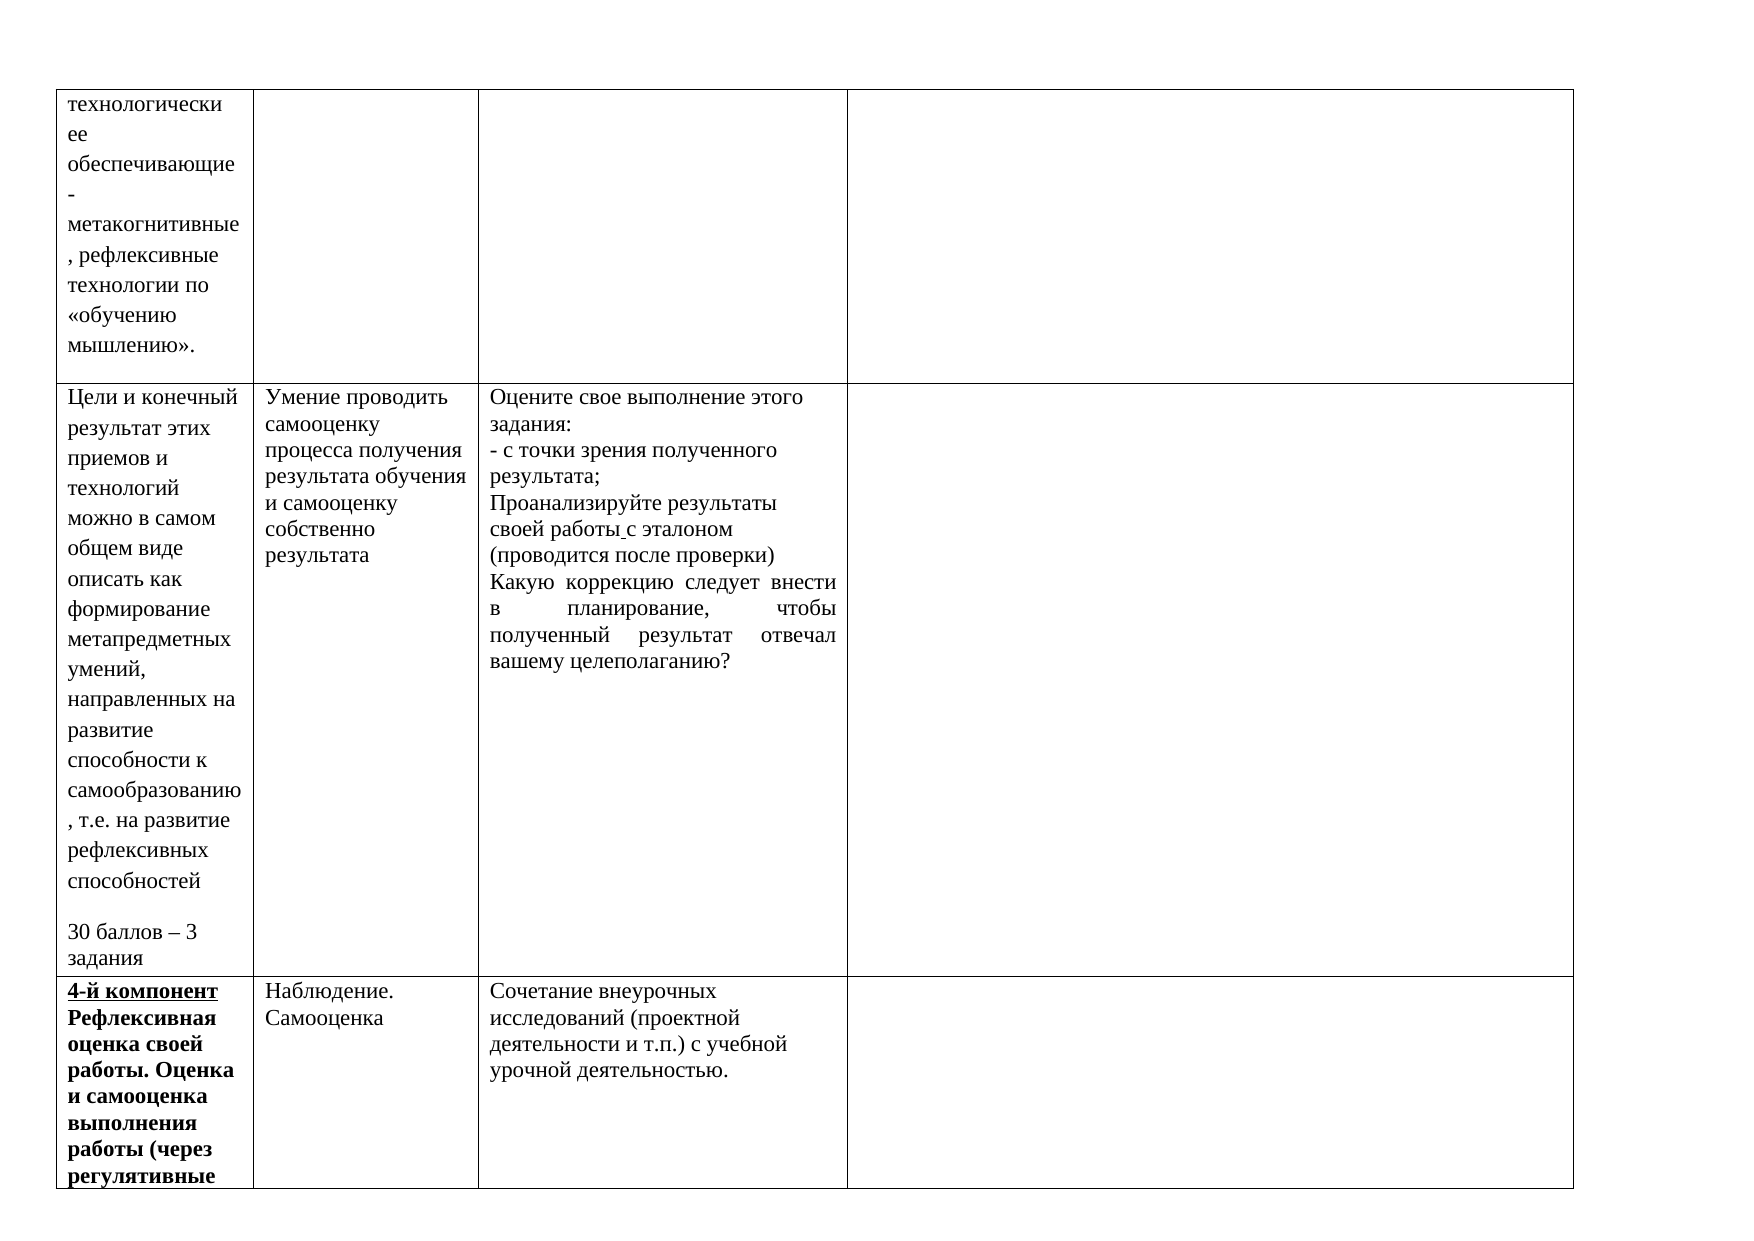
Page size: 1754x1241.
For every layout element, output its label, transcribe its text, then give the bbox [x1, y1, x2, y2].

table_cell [848, 90, 1573, 382]
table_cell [57, 90, 253, 382]
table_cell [57, 977, 253, 1188]
table_cell Оцените свое выполнение этого задания: - с точки зрения полученного результата; Проанализируйте результаты своей работы с эталоном (проводится после проверки) Какую коррекцию следует внести в планирование, чтобы полученный результат отвечал вашему целеполаганию? [479, 384, 847, 976]
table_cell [479, 977, 847, 1188]
table_cell Цели и конечный результат этих приемов и технологий можно в самом общем виде описать как формирование метапредметных умений, направленных на развитие способности к самообразованию, т.е. на развитие рефлексивных способностей 30 баллов – 3 задания [57, 384, 253, 976]
table_cell [848, 977, 1573, 1188]
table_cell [254, 977, 478, 1188]
table_cell Умение проводить самооценку процесса получения результата обучения и самооценку собственно результата [254, 384, 478, 976]
table_cell [848, 384, 1573, 976]
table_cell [479, 90, 847, 382]
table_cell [254, 90, 478, 382]
